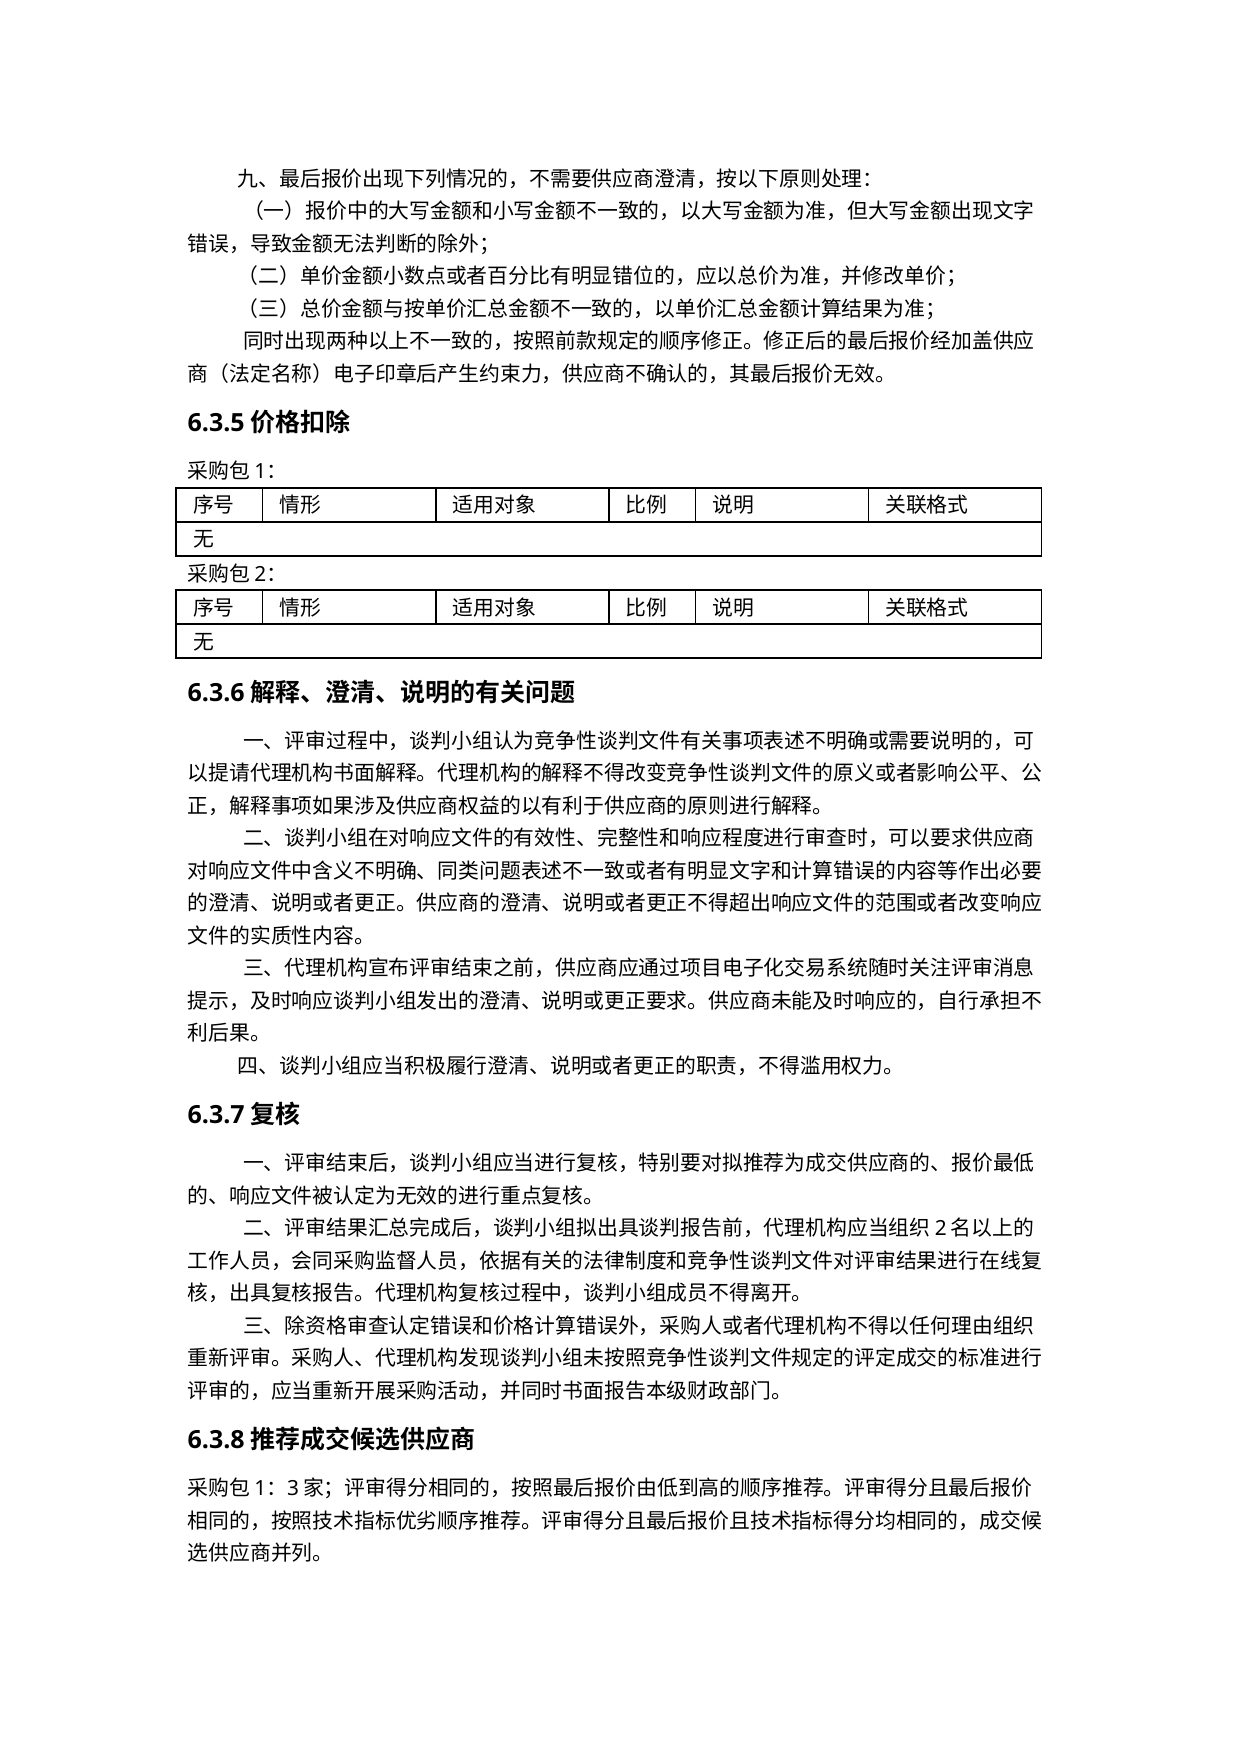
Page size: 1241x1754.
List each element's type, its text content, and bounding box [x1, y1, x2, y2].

table_header 说明 [696, 591, 868, 623]
table_cell 无 [177, 625, 1041, 657]
table_header 序号 [177, 489, 262, 521]
text 6.3.6解释、澄清、说明的有关问题 [187, 659, 1053, 724]
text 6.3.5价格扣除 [187, 389, 1053, 454]
text 6.3.7复核 [187, 1081, 1053, 1146]
text （三）总价金额与按单价汇总金额不一致的，以单价汇总金额计算结果为准； [187, 292, 1053, 324]
text 同时出现两种以上不一致的，按照前款规定的顺序修正。修正后的最后报价经加盖供应商（法定名称）电子印章后产生约束力，供应商不确认的，其最后报价无效。 [187, 324, 1053, 389]
text 九、最后报价出现下列情况的，不需要供应商澄清，按以下原则处理： [187, 162, 1053, 194]
table_header 关联格式 [869, 591, 1041, 623]
table_header 适用对象 [437, 591, 608, 623]
text 采购包1：3家；评审得分相同的，按照最后报价由低到高的顺序推荐。评审得分且最后报价相同的，按照技术指标优劣顺序推荐。评审得分且最后报价且技术指标得分均相同的，成交候选供应商并列。 [187, 1471, 1053, 1569]
table_header 比例 [610, 489, 695, 521]
table_header 比例 [610, 591, 695, 623]
text （二）单价金额小数点或者百分比有明显错位的，应以总价为准，并修改单价； [187, 259, 1053, 292]
table_header 情形 [263, 489, 435, 521]
table_header 关联格式 [869, 489, 1041, 521]
text 一、评审结束后，谈判小组应当进行复核，特别要对拟推荐为成交供应商的、报价最低的、响应文件被认定为无效的进行重点复核。 [187, 1146, 1053, 1211]
text 三、代理机构宣布评审结束之前，供应商应通过项目电子化交易系统随时关注评审消息提示，及时响应谈判小组发出的澄清、说明或更正要求。供应商未能及时响应的，自行承担不利后果。 [187, 951, 1053, 1049]
text 采购包1： [187, 454, 1053, 487]
text 采购包2： [187, 557, 1053, 589]
text 二、谈判小组在对响应文件的有效性、完整性和响应程度进行审查时，可以要求供应商对响应文件中含义不明确、同类问题表述不一致或者有明显文字和计算错误的内容等作出必要的澄清、说明或者更正。供应商的澄清、说明或者更正不得超出响应文件的范围或者改变响应文件的实质性内容。 [187, 821, 1053, 951]
table_header 说明 [696, 489, 868, 521]
text 三、除资格审查认定错误和价格计算错误外，采购人或者代理机构不得以任何理由组织重新评审。采购人、代理机构发现谈判小组未按照竞争性谈判文件规定的评定成交的标准进行评审的，应当重新开展采购活动，并同时书面报告本级财政部门。 [187, 1309, 1053, 1406]
text （一）报价中的大写金额和小写金额不一致的，以大写金额为准，但大写金额出现文字错误，导致金额无法判断的除外； [187, 194, 1053, 259]
text 四、谈判小组应当积极履行澄清、说明或者更正的职责，不得滥用权力。 [187, 1049, 1053, 1081]
table_header 序号 [177, 591, 262, 623]
table_cell 无 [177, 523, 1041, 555]
text 二、评审结果汇总完成后，谈判小组拟出具谈判报告前，代理机构应当组织2名以上的工作人员，会同采购监督人员，依据有关的法律制度和竞争性谈判文件对评审结果进行在线复核，出具复核报告。代理机构复核过程中，谈判小组成员不得离开。 [187, 1211, 1053, 1309]
text 一、评审过程中，谈判小组认为竞争性谈判文件有关事项表述不明确或需要说明的，可以提请代理机构书面解释。代理机构的解释不得改变竞争性谈判文件的原义或者影响公平、公正，解释事项如果涉及供应商权益的以有利于供应商的原则进行解释。 [187, 724, 1053, 821]
text 6.3.8推荐成交候选供应商 [187, 1406, 1053, 1471]
table_header 适用对象 [437, 489, 608, 521]
table_header 情形 [263, 591, 435, 623]
